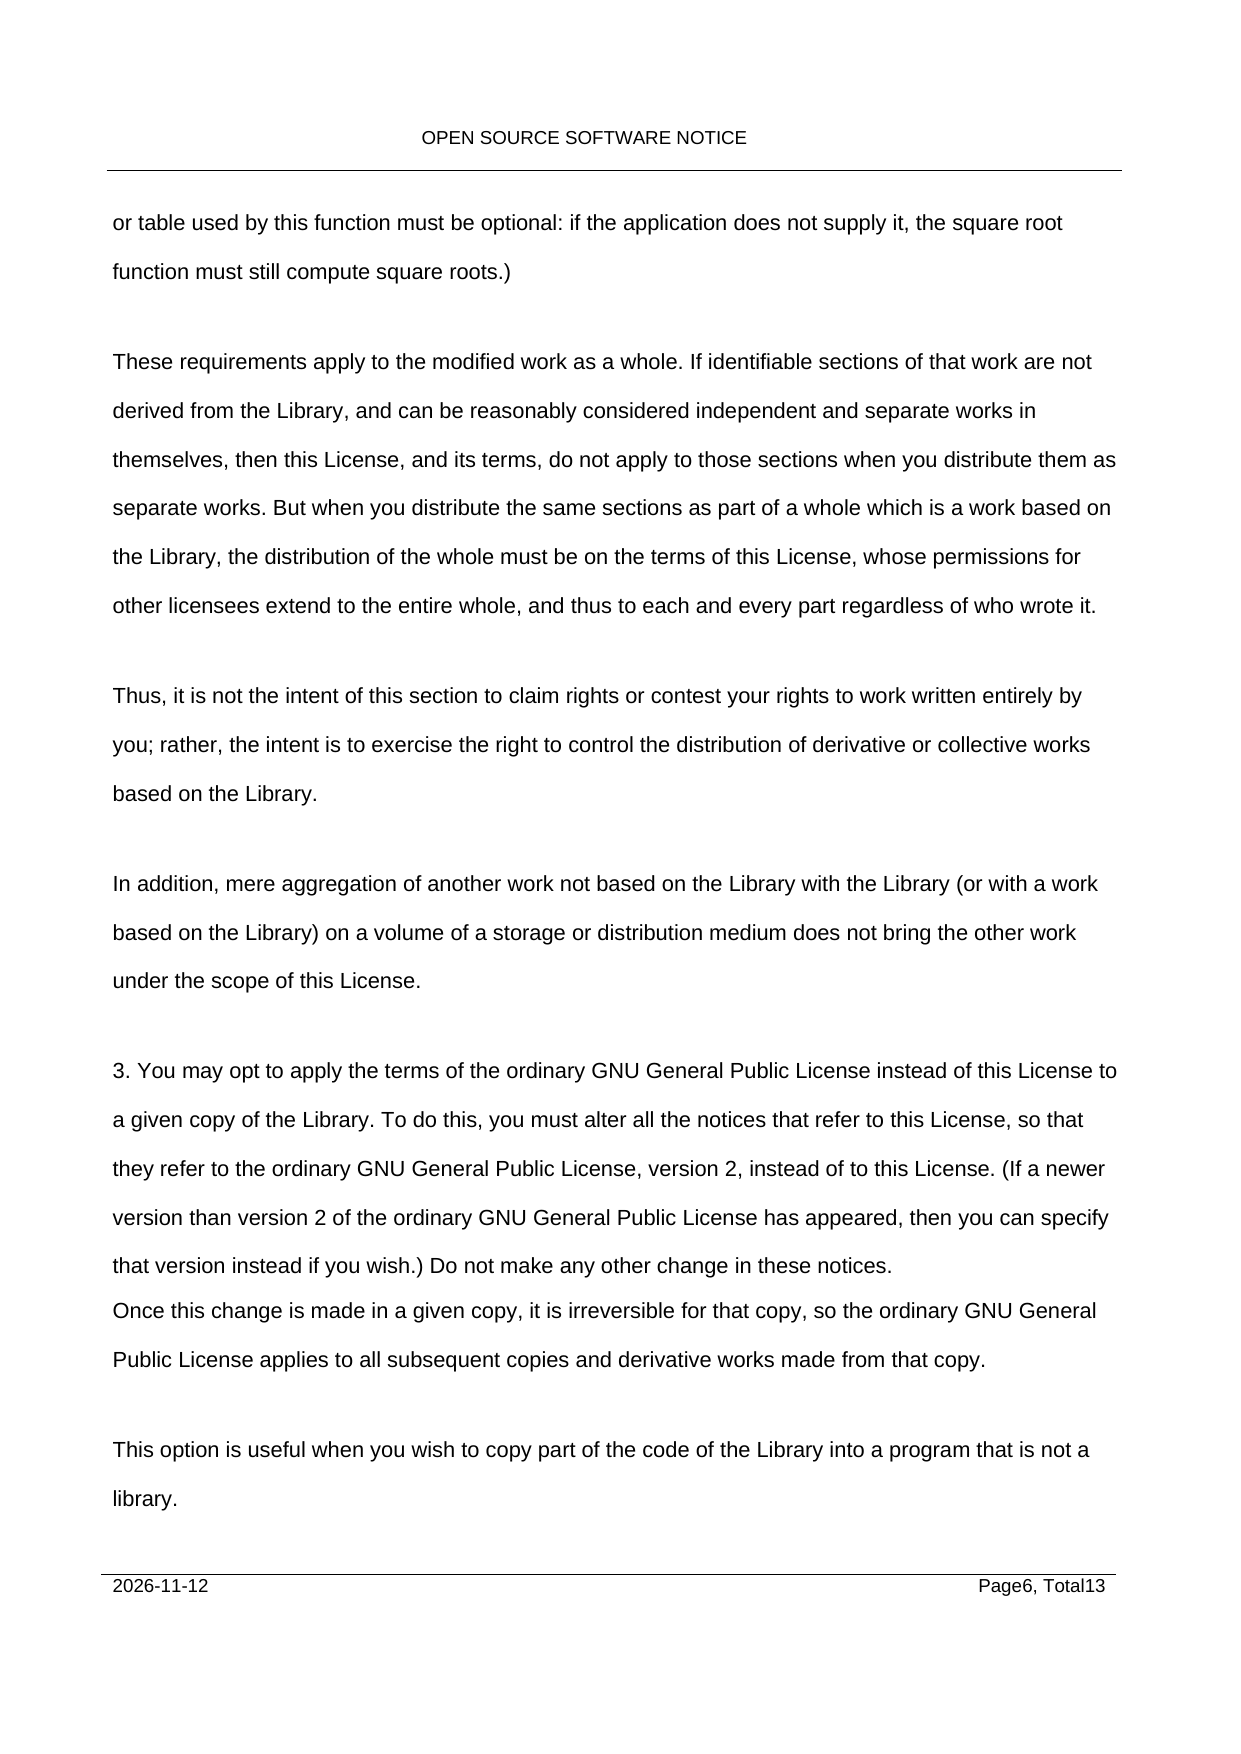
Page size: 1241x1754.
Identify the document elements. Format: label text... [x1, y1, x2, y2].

text This option is useful when you wish to copy part of the code of the Library into a program that is not a library. [112, 1434, 1128, 1515]
text These requirements apply to the modified work as a whole. If identifiable sections of that work are not derived from the Library, and can be reasonably considered independent and separate works in themselves, then this License, and its terms, do not apply to those sections when you distribute them as separate works. But when you distribute the same sections as part of a whole which is a work based on the Library, the distribution of the whole must be on the terms of this License, whose permissions for other licensees extend to the entire whole, and thus to each and every part regardless of who wrote it. [112, 345, 1128, 622]
text 3. You may opt to apply the terms of the ordinary GNU General Public License instead of this License to a given copy of the Library. To do this, you must alter all the notices that refer to this License, so that they refer to the ordinary GNU General Public License, version 2, instead of to this License. (If a newer version than version 2 of the ordinary GNU General Public License has appeared, then you can specify that version instead if you wish.) Do not make any other change in these notices. [112, 1055, 1128, 1282]
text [112, 206, 1128, 288]
text Thus, it is not the intent of this section to claim rights or contest your rights to work written entirely by you; rather, the intent is to exercise the right to control the distribution of derivative or collective works based on the Library. [112, 679, 1128, 809]
text Once this change is made in a given copy, it is irreversible for that copy, so the ordinary GNU General Public License applies to all subsequent copies and derivative works made from that copy. [112, 1295, 1128, 1376]
text In addition, mere aggregation of another work not based on the Library with the Library (or with a work based on the Library) on a volume of a storage or distribution medium does not bring the other work under the scope of this License. [112, 867, 1128, 997]
